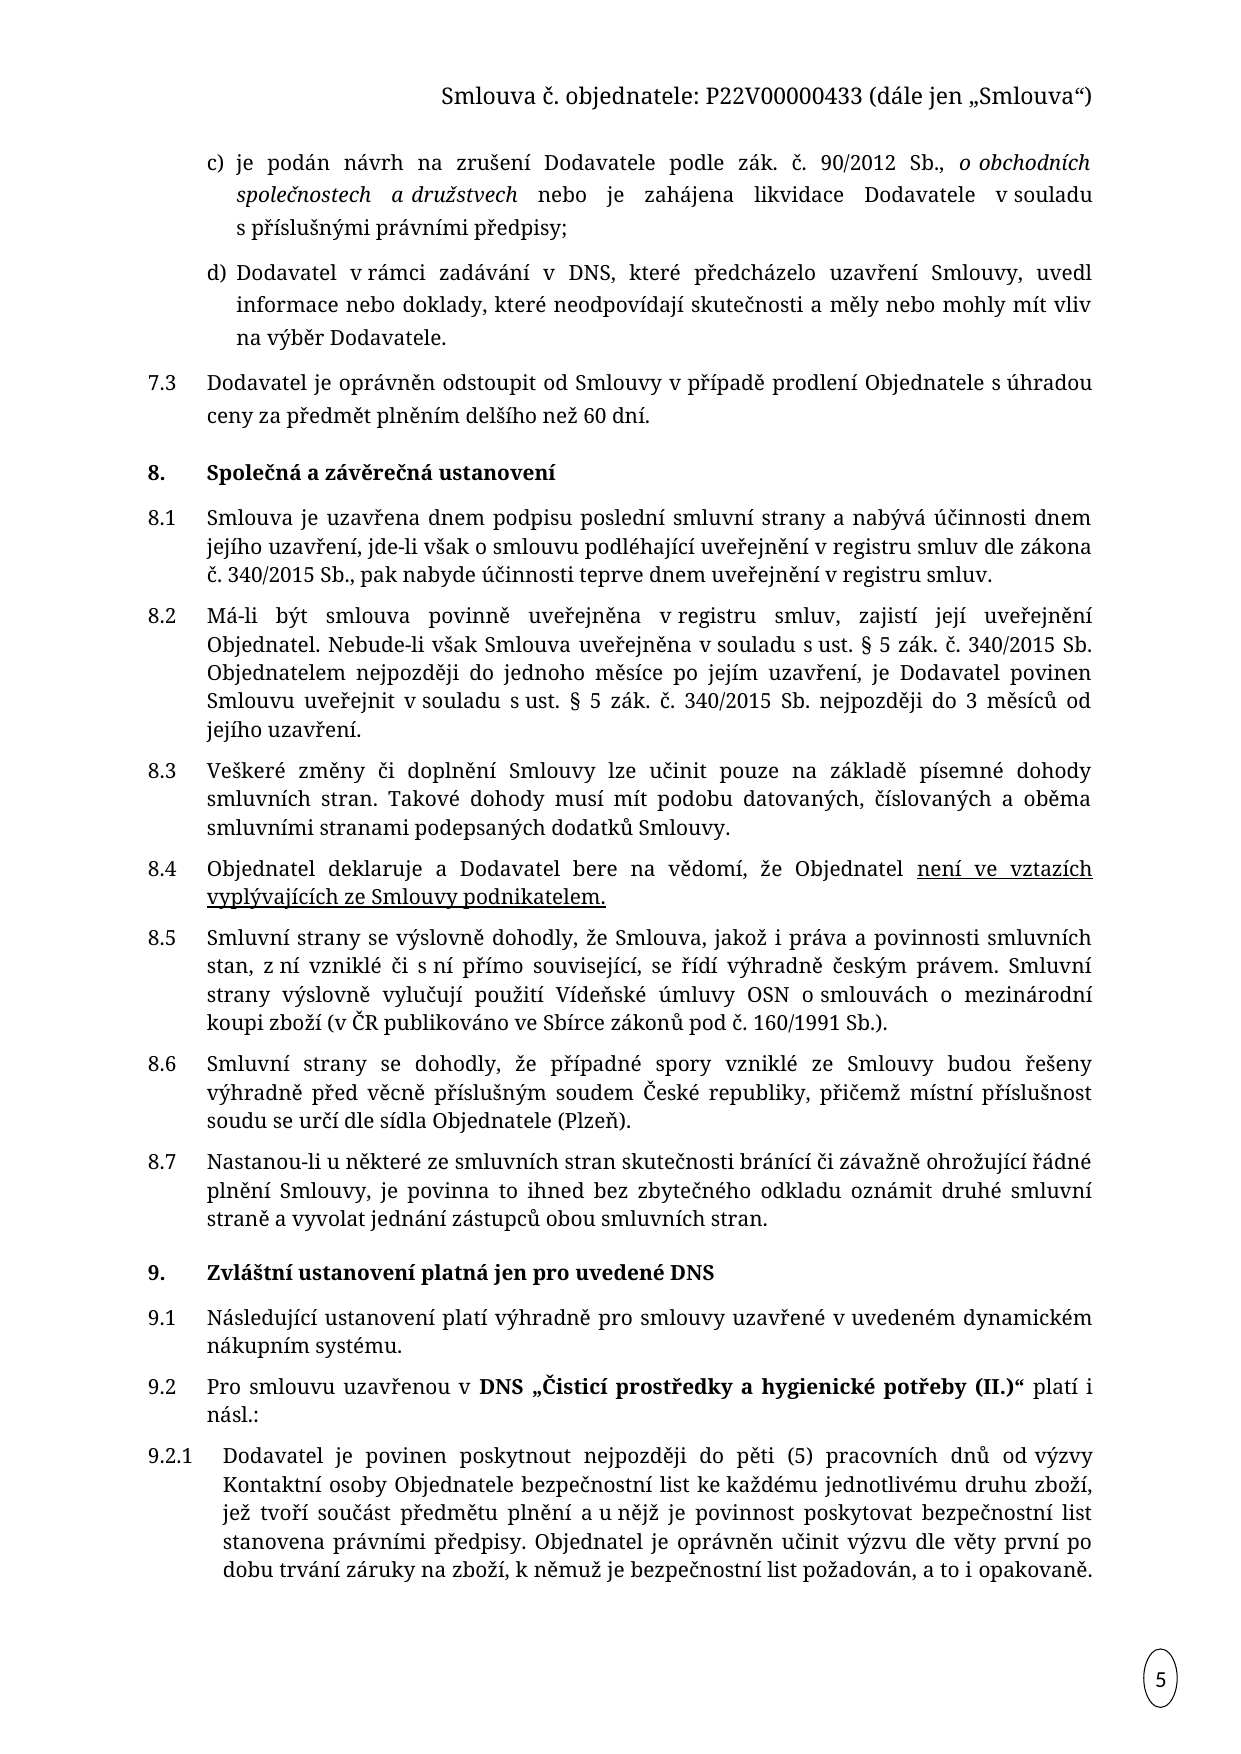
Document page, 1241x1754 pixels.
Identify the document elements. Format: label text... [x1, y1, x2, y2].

list Dodavatel v rámci zadávání v DNS, které předcházelo uzavření Smlouvy, uvedl informace nebo doklady, které neodpovídají skutečnosti a měly nebo mohly mít vliv na výběr Dodavatele. [207, 258, 1093, 352]
list Zvláštní ustanovení platná jen pro uvedené DNS [148, 1258, 1093, 1286]
list Smluvní strany se dohodly, že případné spory vzniklé ze Smlouvy budou řešeny výhradně před věcně příslušným soudem České republiky, přičemž místní příslušnost soudu se určí dle sídla Objednatele (Plzeň). [148, 1049, 1093, 1135]
list Dodavatel je oprávněn odstoupit od Smlouvy v případě prodlení Objednatele s úhradou ceny za předmět plněním delšího než 60 dní. [148, 368, 1093, 429]
list Společná a závěrečná ustanovení [148, 458, 1093, 487]
list je podán návrh na zrušení Dodavatele podle zák. č. 90/2012 Sb., o obchodních společnostech a družstvech nebo je zahájena likvidace Dodavatele v souladu s příslušnými právními předpisy; [207, 148, 1093, 241]
list Smlouva je uzavřena dnem podpisu poslední smluvní strany a nabývá účinnosti dnem jejího uzavření, jde-li však o smlouvu podléhající uveřejnění v registru smluv dle zákona č. 340/2015 Sb., pak nabyde účinnosti teprve dnem uveřejnění v registru smluv. [148, 503, 1093, 589]
list Pro smlouvu uzavřenou v DNS „Čisticí prostředky a hygienické potřeby (II.)“ platí i násl.: [148, 1372, 1093, 1429]
list Smluvní strany se výslovně dohodly, že Smlouva, jakož i práva a povinnosti smluvních stan, z ní vzniklé či s ní přímo související, se řídí výhradně českým právem. Smluvní strany výslovně vylučují použití Vídeňské úmluvy OSN o smlouvách o mezinárodní koupi zboží (v ČR publikováno ve Sbírce zákonů pod č. 160/1991 Sb.). [148, 923, 1093, 1037]
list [148, 1441, 1093, 1584]
list Veškeré změny či doplnění Smlouvy lze učinit pouze na základě písemné dohody smluvních stran. Takové dohody musí mít podobu datovaných, číslovaných a oběma smluvními stranami podepsaných dodatků Smlouvy. [148, 756, 1093, 841]
list Objednatel deklaruje a Dodavatel bere na vědomí, že Objednatel není ve vztazích vyplývajících ze Smlouvy podnikatelem. [148, 854, 1093, 911]
list Má-li být smlouva povinně uveřejněna v registru smluv, zajistí její uveřejnění Objednatel. Nebude-li však Smlouva uveřejněna v souladu s ust. § 5 zák. č. 340/2015 Sb. Objednatelem nejpozději do jednoho měsíce po jejím uzavření, je Dodavatel povinen Smlouvu uveřejnit v souladu s ust. § 5 zák. č. 340/2015 Sb. nejpozději do 3 měsíců od jejího uzavření. [148, 601, 1093, 743]
list Nastanou-li u některé ze smluvních stran skutečnosti bránící či závažně ohrožující řádné plnění Smlouvy, je povinna to ihned bez zbytečného odkladu oznámit druhé smluvní straně a vyvolat jednání zástupců obou smluvních stran. [148, 1147, 1093, 1233]
list Následující ustanovení platí výhradně pro smlouvy uzavřené v uvedeném dynamickém nákupním systému. [148, 1303, 1093, 1359]
